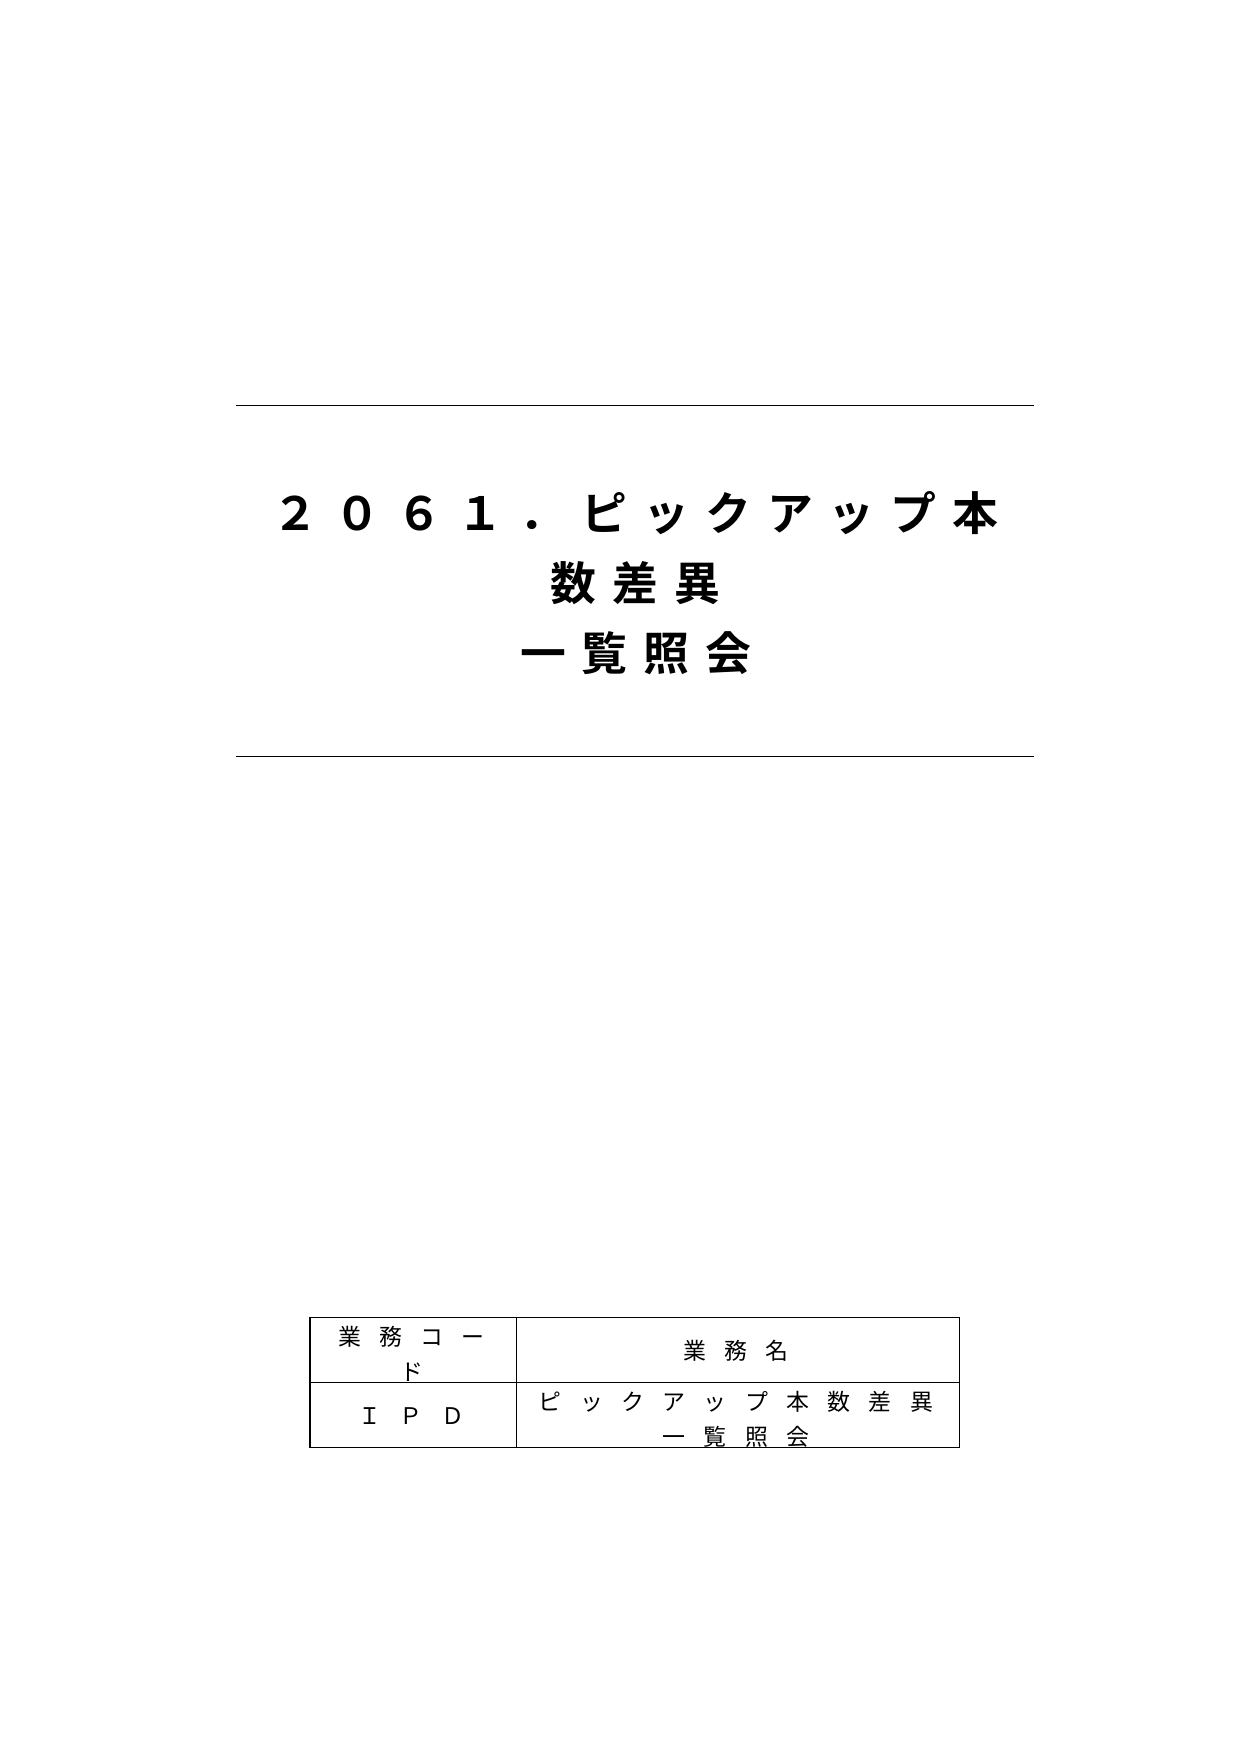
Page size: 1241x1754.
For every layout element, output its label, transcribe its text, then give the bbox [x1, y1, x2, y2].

table_header ２０６１．ピックアップ本数差異 一覧照会 [236, 406, 1033, 756]
table_cell ピックアップ本数差異一覧照会 [517, 1383, 959, 1447]
table_header 業務名 [517, 1318, 959, 1382]
table_header 業務コード [311, 1318, 516, 1382]
table_cell ＩＰＤ [311, 1383, 516, 1447]
